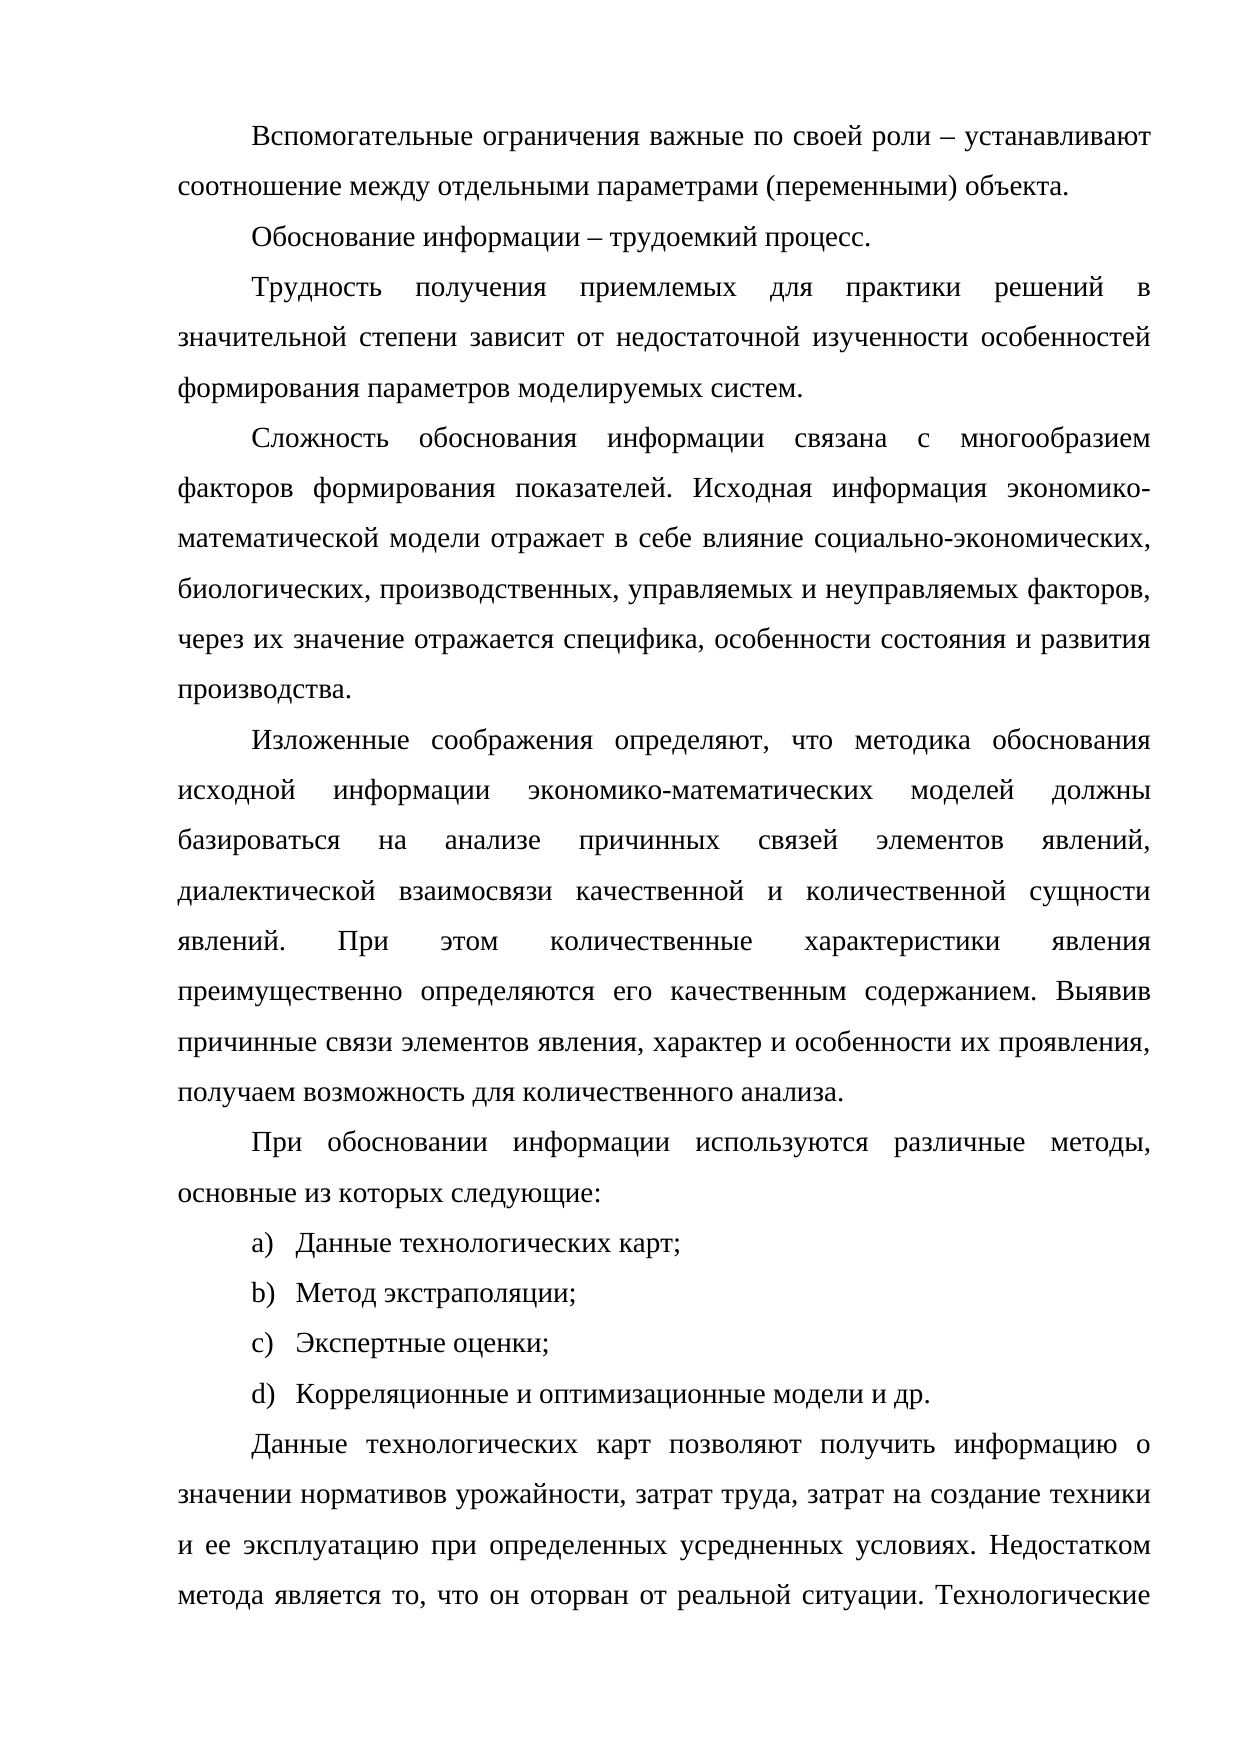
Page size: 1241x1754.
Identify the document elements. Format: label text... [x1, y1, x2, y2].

text Обоснование информации – трудоемкий процесс. [177, 219, 1152, 252]
list Корреляционные и оптимизационные модели и др. [177, 1376, 1152, 1409]
text Трудность получения приемлемых для практики решений в значительной степени зависит от недостаточной изученности особенностей формирования параметров моделируемых систем. [177, 269, 1152, 403]
list Данные технологических карт; [177, 1225, 1152, 1258]
text Сложность обоснования информации связана с многообразием факторов формирования показателей. Исходная информация экономико-математической модели отражает в себе влияние социально-экономических, биологических, производственных, управляемых и неуправляемых факторов, через их значение отражается специфика, особенности состояния и развития производства. [177, 420, 1152, 705]
text Вспомогательные ограничения важные по своей роли – устанавливают соотношение между отдельными параметрами (переменными) объекта. [177, 118, 1152, 202]
text При обосновании информации используются различные методы, основные из которых следующие: [177, 1124, 1152, 1208]
list Экспертные оценки; [177, 1326, 1152, 1359]
text Изложенные соображения определяют, что методика обоснования исходной информации экономико-математических моделей должны базироваться на анализе причинных связей элементов явлений, диалектической взаимосвязи качественной и количественной сущности явлений. При этом количественные характеристики явления преимущественно определяются его качественным содержанием. Выявив причинные связи элементов явления, характер и особенности их проявления, получаем возможность для количественного анализа. [177, 722, 1152, 1108]
list Метод экстраполяции; [177, 1275, 1152, 1309]
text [177, 1426, 1152, 1611]
